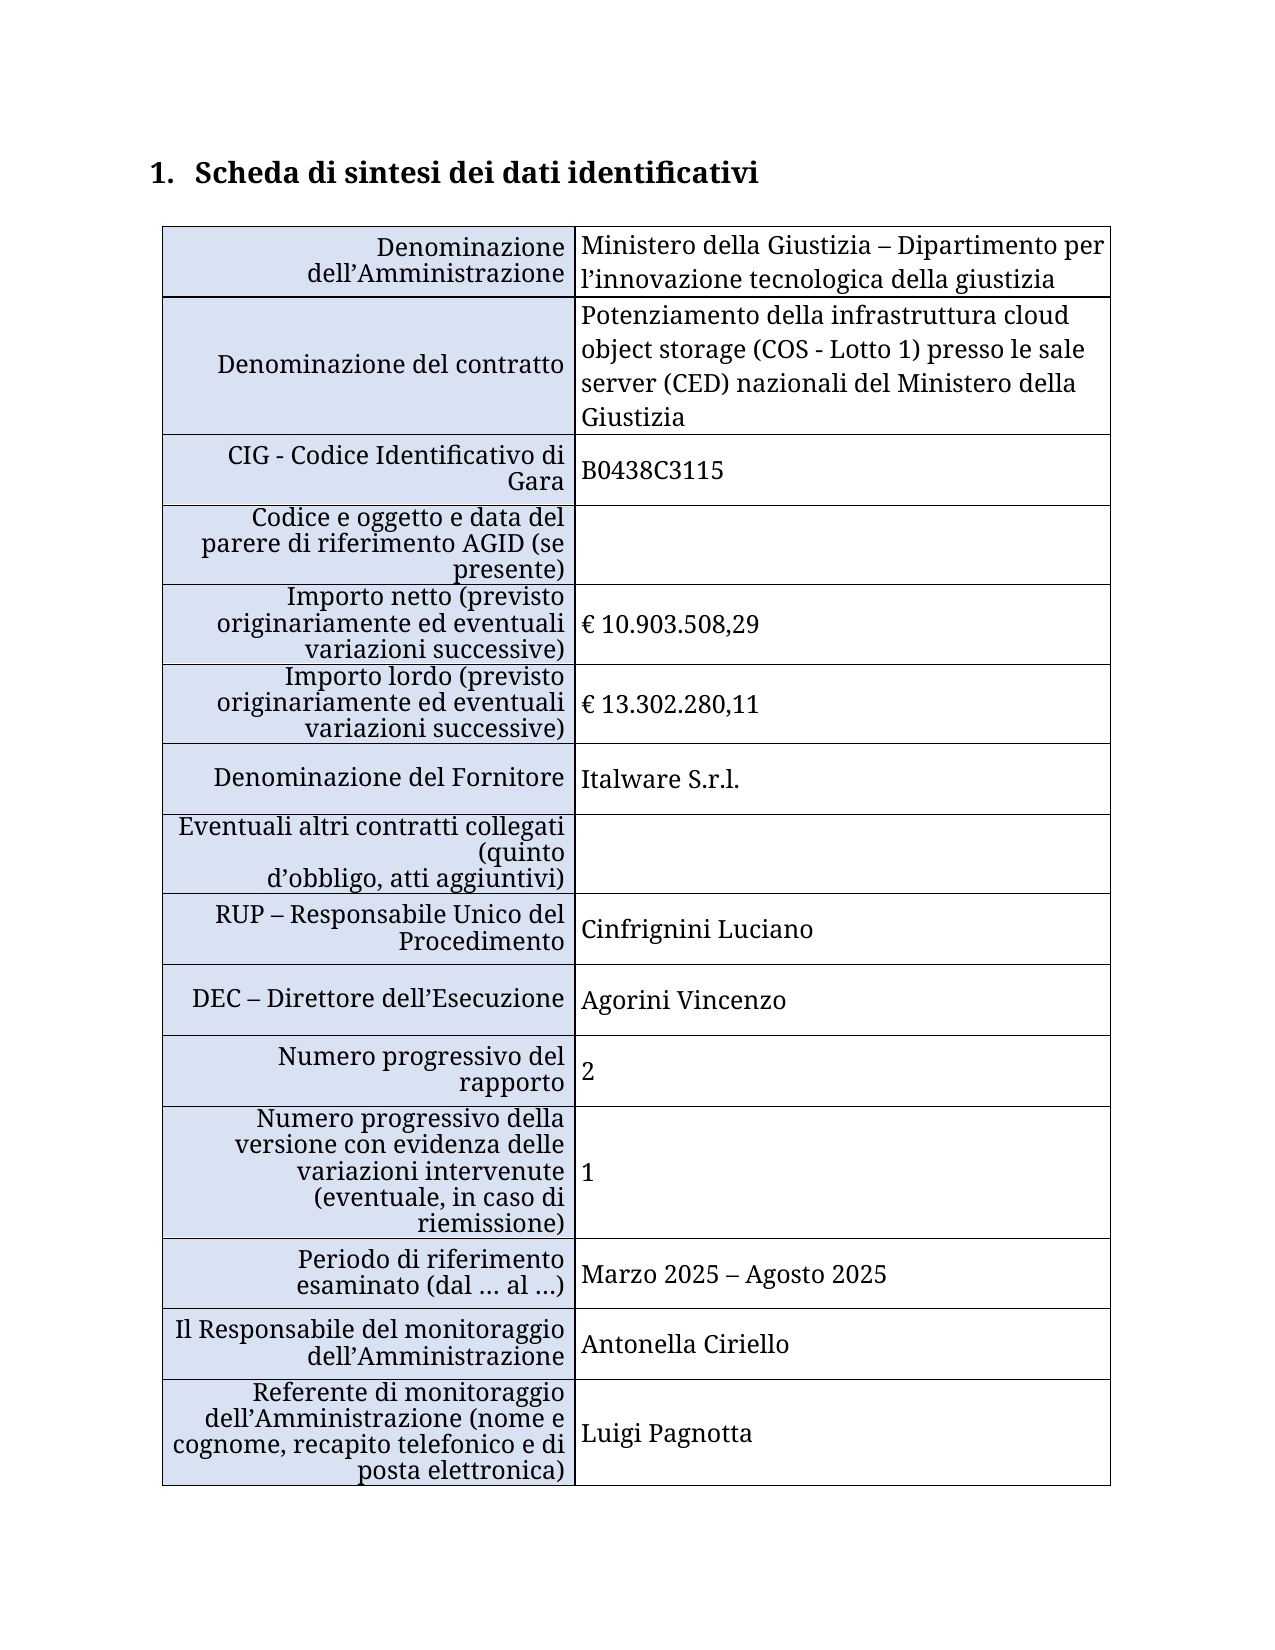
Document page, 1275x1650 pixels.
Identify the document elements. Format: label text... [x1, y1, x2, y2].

table_cell [576, 815, 1110, 893]
table_cell Potenziamento della infrastruttura cloud object storage (COS - Lotto 1) presso le sale server (CED) nazionali del Ministero della Giustizia [576, 298, 1110, 434]
subtitle Scheda di sintesi dei dati identificativi [150, 152, 1125, 226]
table_cell B0438C3115 [576, 435, 1110, 504]
table_cell Marzo 2025 – Agosto 2025 [576, 1239, 1110, 1308]
table_cell Luigi Pagnotta [576, 1380, 1110, 1485]
table_cell CIG - Codice Identificativo di Gara [163, 435, 574, 504]
table_cell Referente di monitoraggio dell’Amministrazione (nome e cognome, recapito telefonico e di posta elettronica) [163, 1380, 574, 1485]
table_cell Numero progressivo del rapporto [163, 1036, 574, 1106]
table_cell Il Responsabile del monitoraggio dell’Amministrazione [163, 1309, 574, 1379]
table_cell 1 [576, 1107, 1110, 1237]
table_cell Denominazione del contratto [163, 298, 574, 434]
table_header Ministero della Giustizia – Dipartimento per l’innovazione tecnologica della giustizia [576, 227, 1110, 296]
table_cell Eventuali altri contratti collegati (quinto d’obbligo, atti aggiuntivi) [163, 815, 574, 893]
table_cell DEC – Direttore dell’Esecuzione [163, 965, 574, 1035]
table_cell [576, 506, 1110, 584]
table_cell 2 [576, 1036, 1110, 1106]
table_cell € 10.903.508,29 [576, 585, 1110, 663]
table_cell Antonella Ciriello [576, 1309, 1110, 1379]
table_cell Numero progressivo della versione con evidenza delle variazioni intervenute (eventuale, in caso di riemissione) [163, 1107, 574, 1237]
table_cell € 13.302.280,11 [576, 665, 1110, 743]
table_cell Codice e oggetto e data del parere di riferimento AGID (se presente) [163, 506, 574, 584]
table_cell Italware S.r.l. [576, 744, 1110, 814]
table_cell Denominazione del Fornitore [163, 744, 574, 814]
table_cell Importo netto (previsto originariamente ed eventuali variazioni successive) [163, 585, 574, 663]
table_header Denominazione dell’Amministrazione [163, 227, 574, 296]
table_cell RUP – Responsabile Unico del Procedimento [163, 894, 574, 964]
table_cell Cinfrignini Luciano [576, 894, 1110, 964]
table_cell Periodo di riferimento esaminato (dal … al …) [163, 1239, 574, 1308]
table_cell Importo lordo (previsto originariamente ed eventuali variazioni successive) [163, 665, 574, 743]
table_cell Agorini Vincenzo [576, 965, 1110, 1035]
